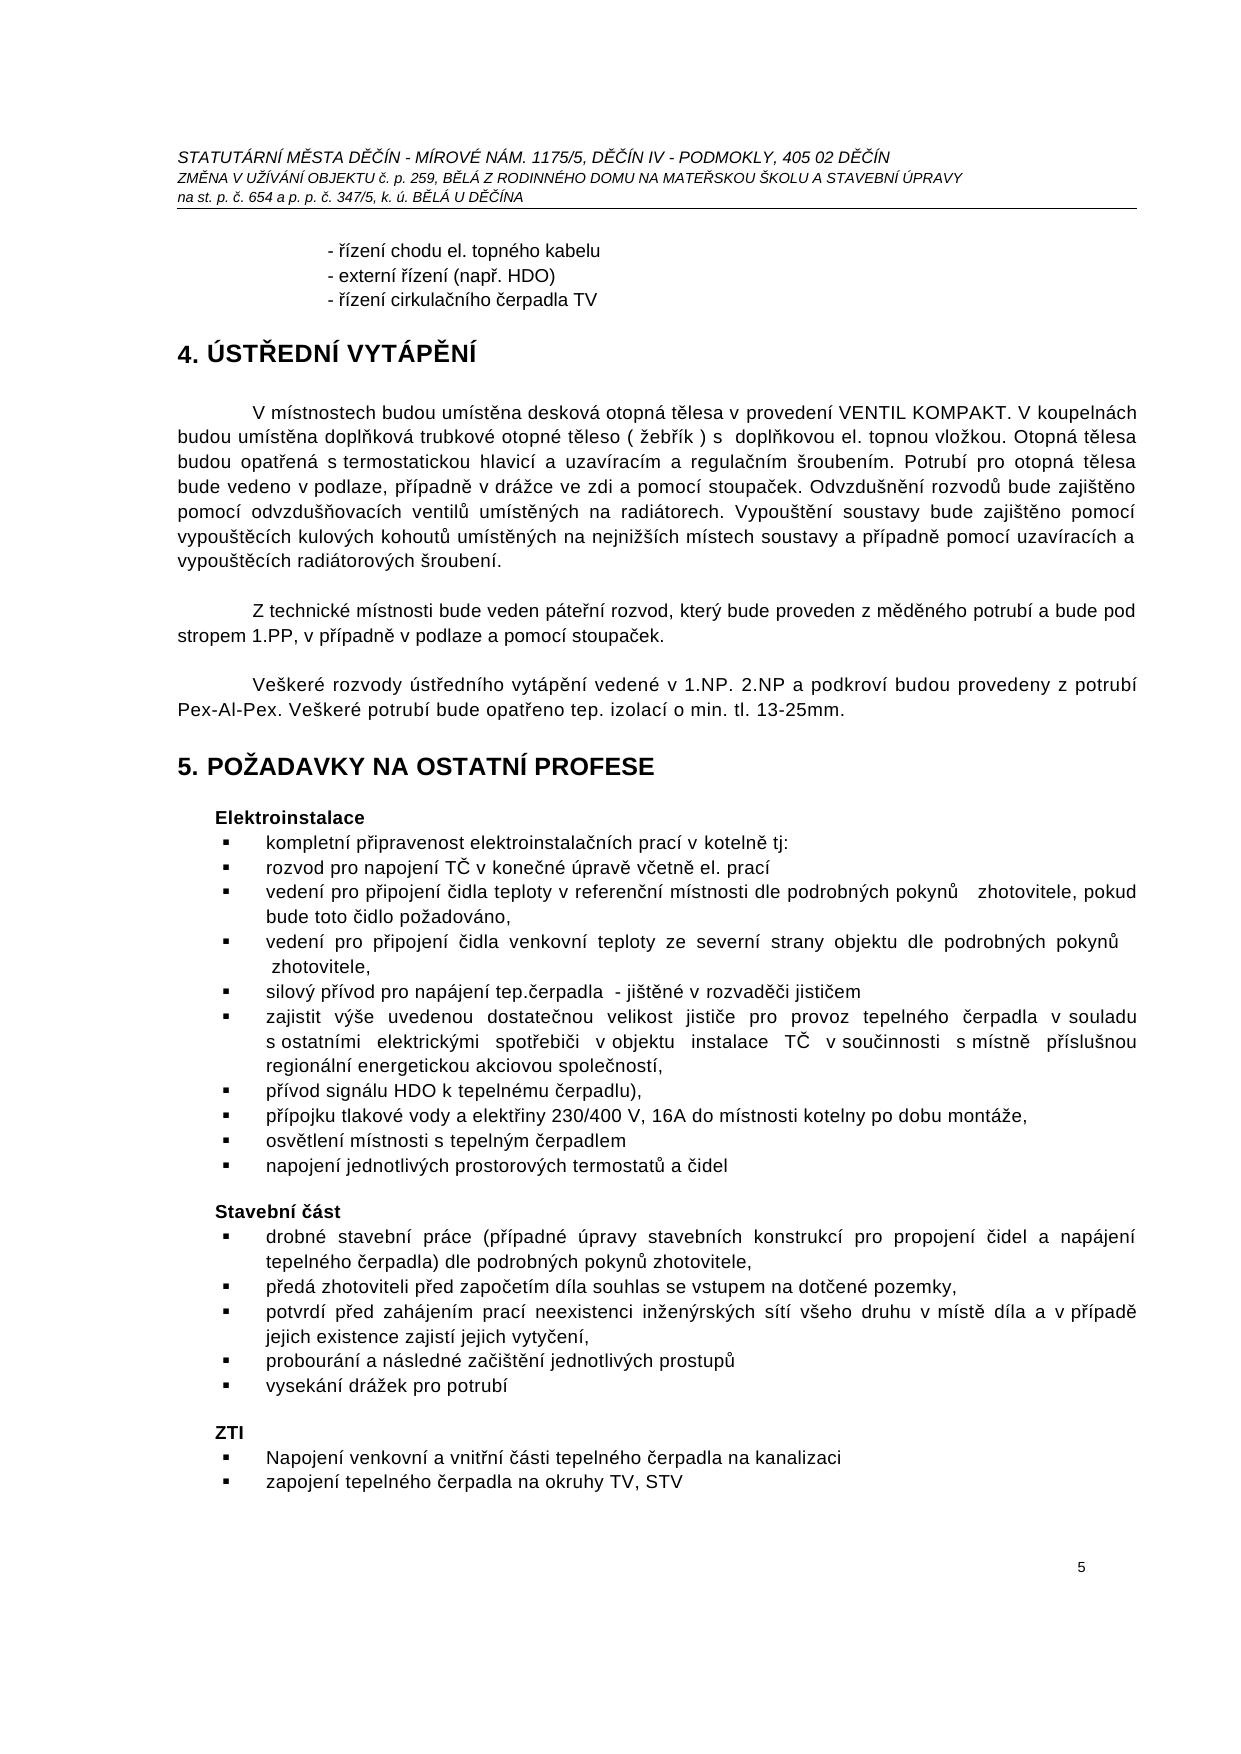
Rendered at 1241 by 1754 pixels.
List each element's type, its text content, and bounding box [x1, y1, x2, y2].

text - řízení chodu el. topného kabelu [327, 240, 1137, 261]
list vedení pro připojení čidla venkovní teploty ze severní strany objektu dle podrobných pokynů zhotovitele, [222, 931, 1137, 977]
text Z technické místnosti bude veden páteřní rozvod, který bude proveden z měděného potrubí a bude pod stropem 1.PP, v případně v podlaze a pomocí stoupaček. [177, 600, 1137, 646]
list napojení jednotlivých prostorových termostatů a čidel [222, 1155, 1137, 1176]
text V místnostech budou umístěna desková otopná tělesa v provedení VENTIL KOMPAKT. V koupelnách budou umístěna doplňková trubkové otopné těleso ( žebřík ) s doplňkovou el. topnou vložkou. Otopná tělesa budou opatřená s termostatickou hlavicí a uzavíracím a regulačním šroubením. Potrubí pro otopná tělesa bude vedeno v podlaze, případně v drážce ve zdi a pomocí stoupaček. Odvzdušnění rozvodů bude zajištěno pomocí odvzdušňovacích ventilů umístěných na radiátorech. Vypouštění soustavy bude zajištěno pomocí vypouštěcích kulových kohoutů umístěných na nejnižších místech soustavy a případně pomocí uzavíracích a vypouštěcích radiátorových šroubení. [177, 402, 1137, 572]
list předá zhotoviteli před započetím díla souhlas se vstupem na dotčené pozemky, [222, 1276, 1137, 1297]
subtitle POŽADAVKY NA OSTATNÍ PROFESE [177, 752, 1137, 781]
list kompletní připravenost elektroinstalačních prací v kotelně tj: [222, 832, 1137, 853]
list silový přívod pro napájení tep.čerpadla - jištěné v rozvaděči jističem [222, 981, 1137, 1002]
list probourání a následné začištění jednotlivých prostupů [222, 1350, 1137, 1372]
list Napojení venkovní a vnitřní části tepelného čerpadla na kanalizaci [222, 1446, 1137, 1468]
text - externí řízení (např. HDO) [327, 264, 1137, 286]
text Veškeré rozvody ústředního vytápění vedené v 1.NP. 2.NP a podkroví budou provedeny z potrubí Pex-Al-Pex. Veškeré potrubí bude opatřeno tep. izolací o min. tl. 13-25mm. [177, 674, 1137, 721]
list přípojku tlakové vody a elektřiny 230/400 V, 16A do místnosti kotelny po dobu montáže, [222, 1105, 1137, 1127]
list zajistit výše uvedenou dostatečnou velikost jističe pro provoz tepelného čerpadla v souladu s ostatními elektrickými spotřebiči v objektu instalace TČ v součinnosti s místně příslušnou regionální energetickou akciovou společností, [222, 1006, 1137, 1077]
list Stavební část [177, 1201, 1137, 1223]
list rozvod pro napojení TČ v konečné úpravě včetně el. prací [222, 856, 1137, 878]
list vysekání drážek pro potrubí [222, 1375, 1137, 1397]
list zapojení tepelného čerpadla na okruhy TV, STV [222, 1471, 1137, 1493]
list ZTI [177, 1422, 1137, 1443]
list vedení pro připojení čidla teploty v referenční místnosti dle podrobných pokynů zhotovitele, pokud bude toto čidlo požadováno, [222, 881, 1137, 928]
text - řízení cirkulačního čerpadla TV [327, 289, 1137, 311]
list drobné stavební práce (případné úpravy stavebních konstrukcí pro propojení čidel a napájení tepelného čerpadla) dle podrobných pokynů zhotovitele, [222, 1226, 1137, 1272]
list přívod signálu HDO k tepelnému čerpadlu), [222, 1080, 1137, 1102]
subtitle Ústřední vytápění [177, 339, 1137, 369]
list Elektroinstalace [177, 807, 1137, 828]
list potvrdí před zahájením prací neexistenci inženýrských sítí všeho druhu v místě díla a v případě jejich existence zajistí jejich vytyčení, [222, 1301, 1137, 1347]
list osvětlení místnosti s tepelným čerpadlem [222, 1130, 1137, 1152]
